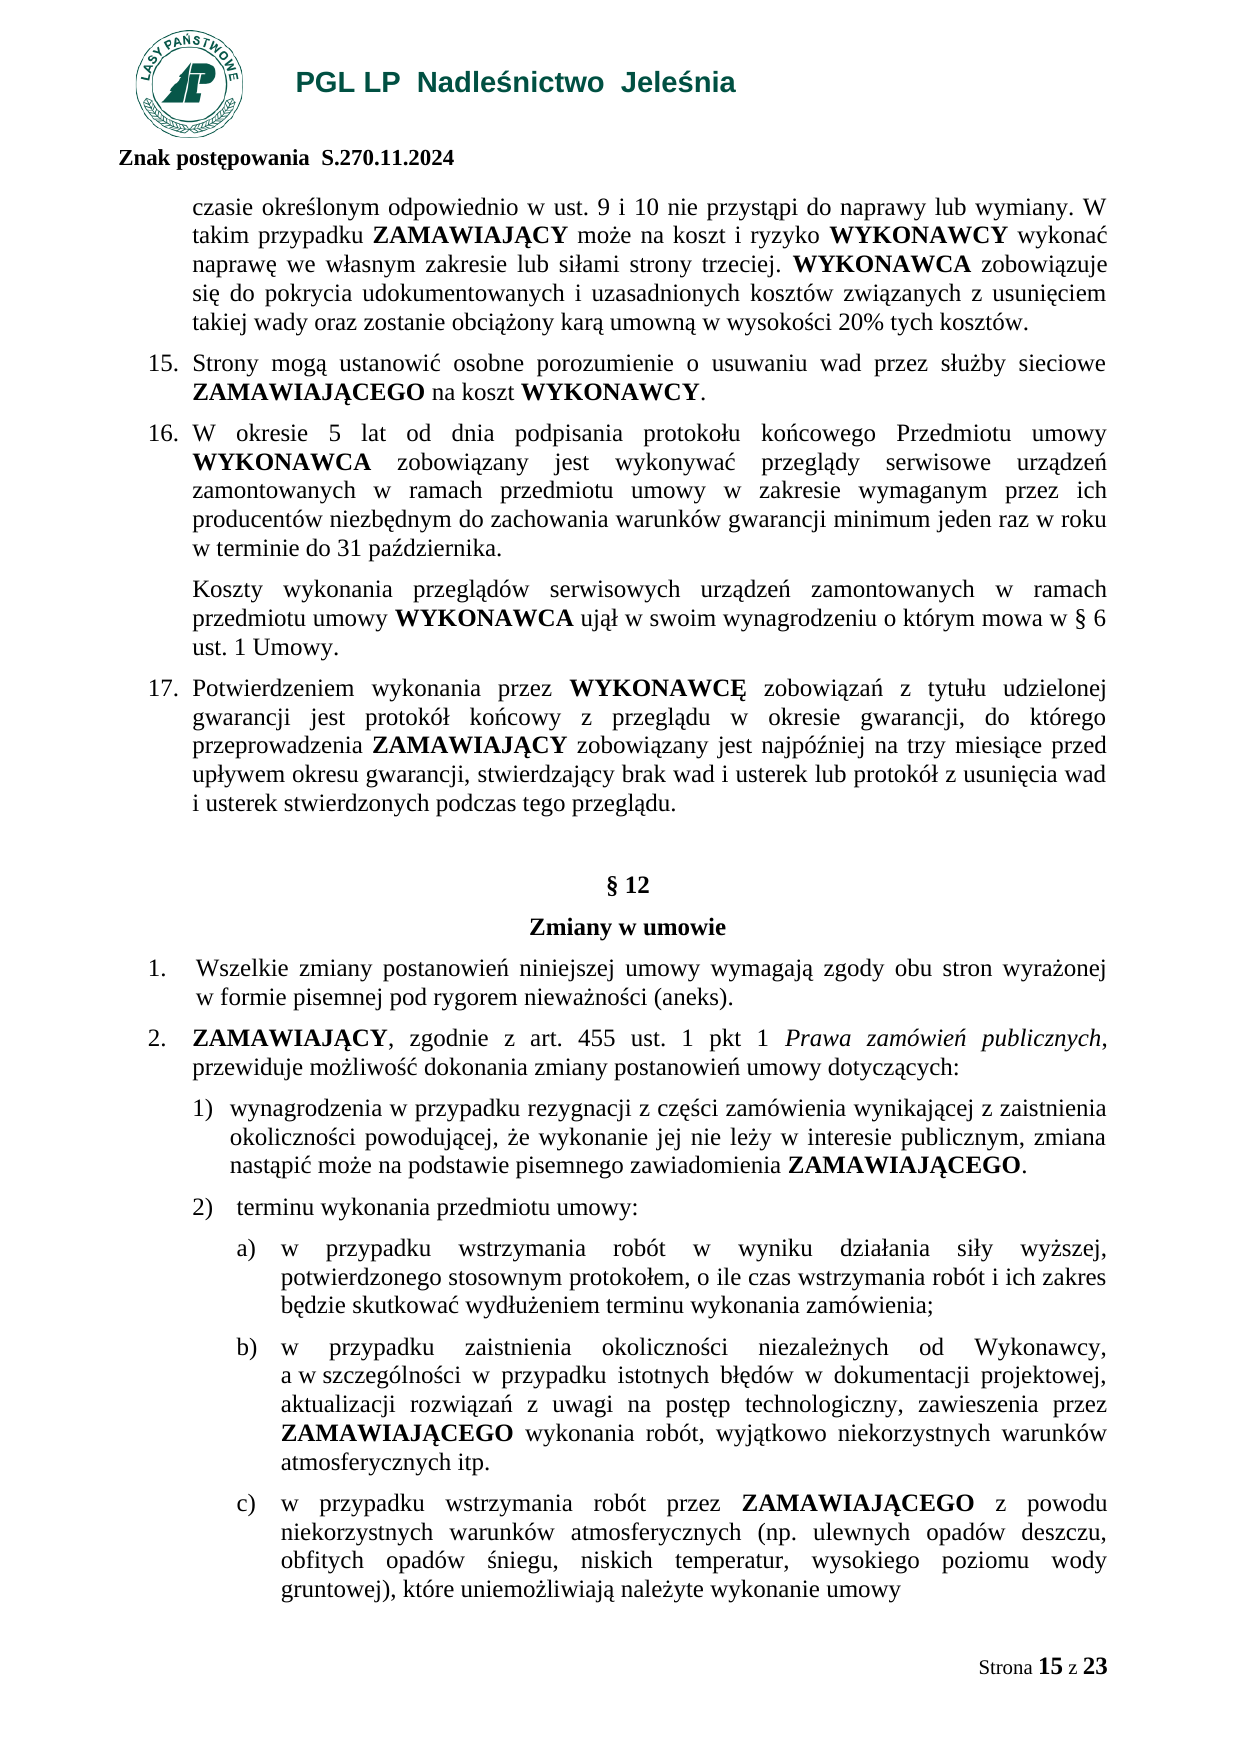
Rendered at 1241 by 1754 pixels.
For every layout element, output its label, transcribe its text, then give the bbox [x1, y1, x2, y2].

list Wszelkie zmiany postanowień niniejszej umowy wymagają zgody obu stron wyrażonej w formie pisemnej pod rygorem nieważności (aneks). [148, 953, 1107, 1011]
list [148, 192, 1107, 336]
text Zmiany w umowie [148, 912, 1107, 941]
text Koszty wykonania przeglądów serwisowych urządzeń zamontowanych w ramach przedmiotu umowy WYKONAWCA ujął w swoim wynagrodzeniu o którym mowa w § 6 ust. 1 Umowy. [192, 574, 1107, 661]
list terminu wykonania przedmiotu umowy: [192, 1192, 1107, 1221]
list w przypadku wstrzymania robót przez ZAMAWIAJĄCEGO z powodu niekorzystnych warunków atmosferycznych (np. ulewnych opadów deszczu, obfitych opadów śniegu, niskich temperatur, wysokiego poziomu wody gruntowej), które uniemożliwiają należyte wykonanie umowy [236, 1488, 1107, 1603]
list w przypadku wstrzymania robót w wyniku działania siły wyższej, potwierdzonego stosownym protokołem, o ile czas wstrzymania robót i ich zakres będzie skutkować wydłużeniem terminu wykonania zamówienia; [236, 1233, 1107, 1319]
list Strony mogą ustanowić osobne porozumienie o usuwaniu wad przez służby sieciowe ZAMAWIAJĄCEGO na koszt WYKONAWCY. [148, 348, 1107, 406]
list w przypadku zaistnienia okoliczności niezależnych od Wykonawcy, a w szczególności w przypadku istotnych błędów w dokumentacji projektowej, aktualizacji rozwiązań z uwagi na postęp technologiczny, zawieszenia przez ZAMAWIAJĄCEGO wykonania robót, wyjątkowo niekorzystnych warunków atmosferycznych itp. [236, 1332, 1107, 1476]
list wynagrodzenia w przypadku rezygnacji z części zamówienia wynikającej z zaistnienia okoliczności powodującej, że wykonanie jej nie leży w interesie publicznym, zmiana nastąpić może na podstawie pisemnego zawiadomienia ZAMAWIAJĄCEGO. [192, 1093, 1107, 1179]
list W okresie 5 lat od dnia podpisania protokołu końcowego Przedmiotu umowy WYKONAWCA zobowiązany jest wykonywać przeglądy serwisowe urządzeń zamontowanych w ramach przedmiotu umowy w zakresie wymaganym przez ich producentów niezbędnym do zachowania warunków gwarancji minimum jeden raz w roku w terminie do 31 października. [148, 418, 1107, 562]
list Potwierdzeniem wykonania przez WYKONAWCĘ zobowiązań z tytułu udzielonej gwarancji jest protokół końcowy z przeglądu w okresie gwarancji, do którego przeprowadzenia ZAMAWIAJĄCY zobowiązany jest najpóźniej na trzy miesiące przed upływem okresu gwarancji, stwierdzający brak wad i usterek lub protokół z usunięcia wad i usterek stwierdzonych podczas tego przeglądu. [148, 673, 1107, 817]
text § 12 [148, 871, 1107, 899]
list ZAMAWIAJĄCY, zgodnie z art. 455 ust. 1 pkt 1 Prawa zamówień publicznych, przewiduje możliwość dokonania zmiany postanowień umowy dotyczących: [148, 1023, 1107, 1081]
